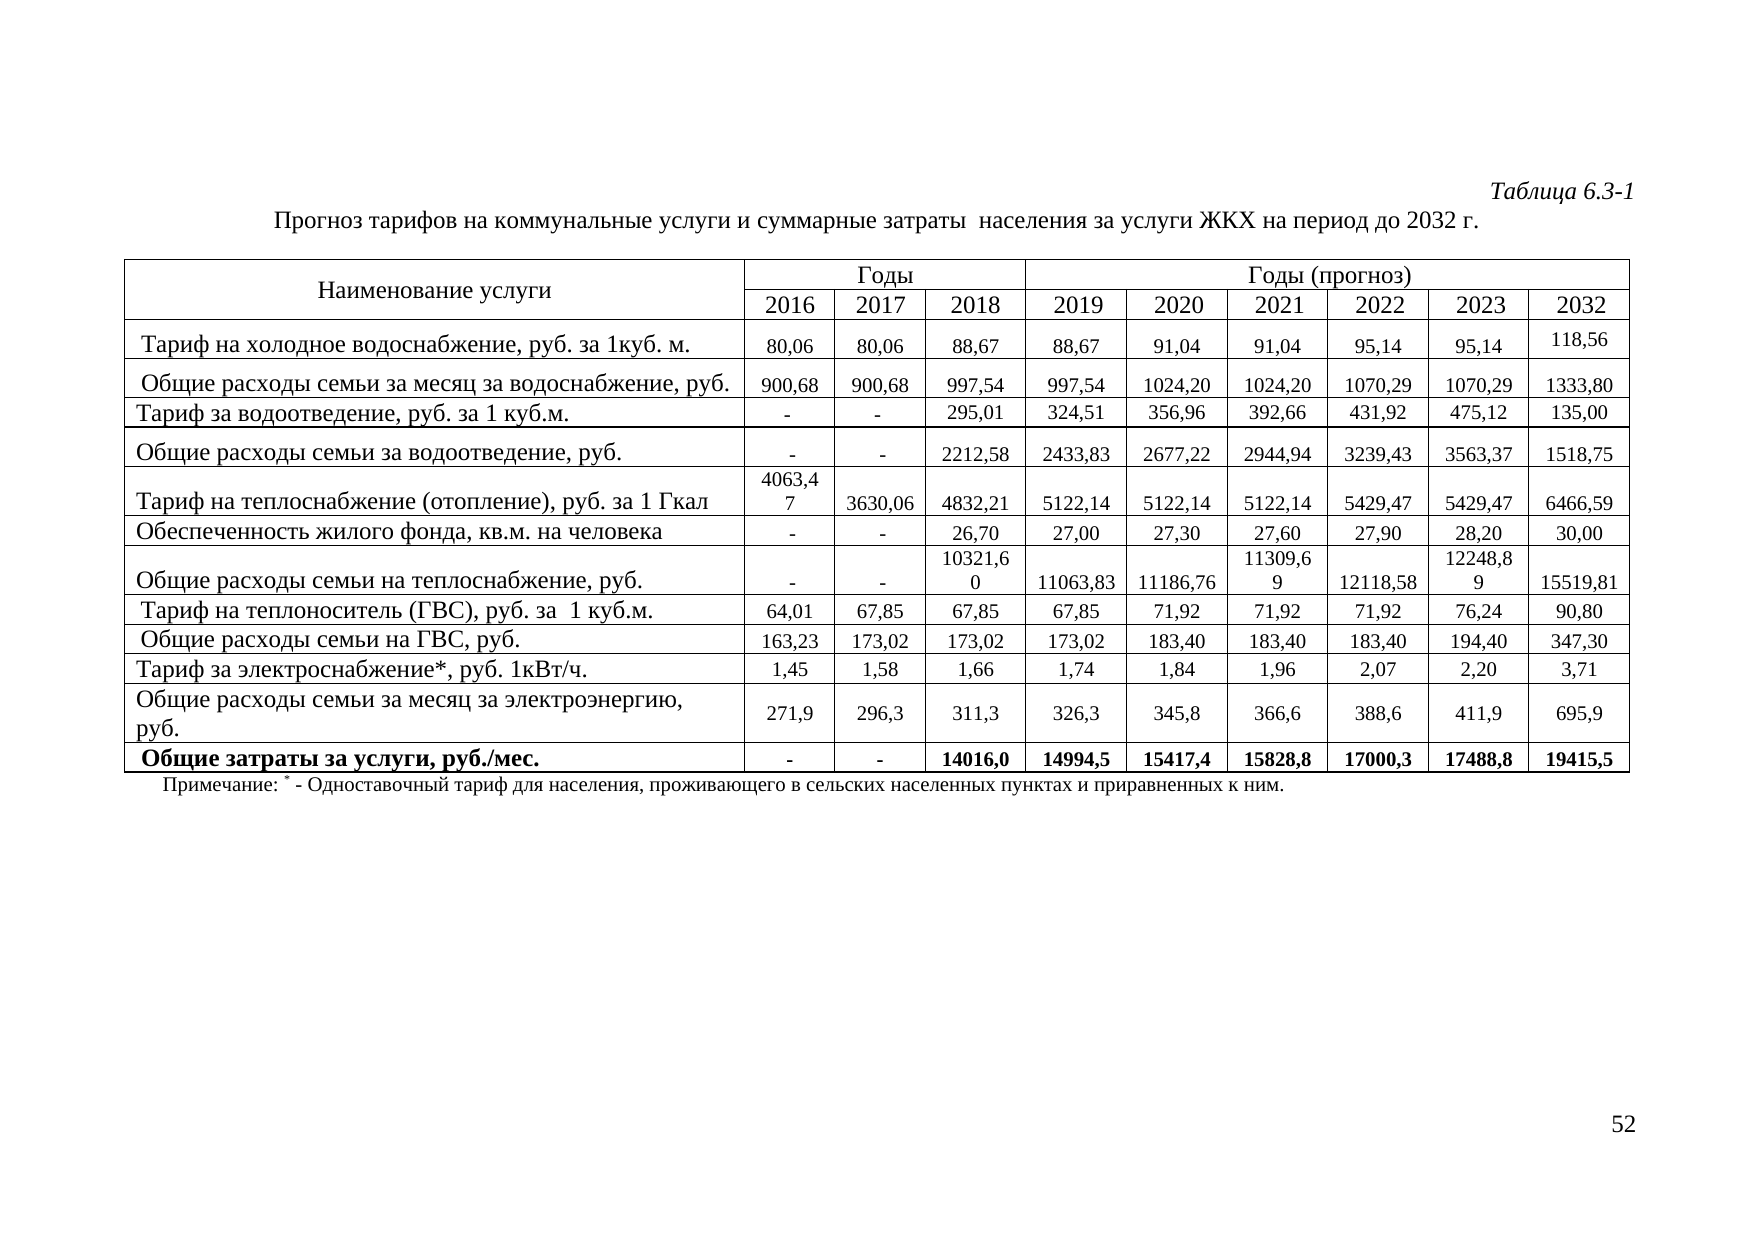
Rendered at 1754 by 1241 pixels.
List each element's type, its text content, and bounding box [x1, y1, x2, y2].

text Прогноз тарифов на коммунальные услуги и суммарные затраты населения за услуги ЖКХ на период до 2032 г. [118, 205, 1635, 234]
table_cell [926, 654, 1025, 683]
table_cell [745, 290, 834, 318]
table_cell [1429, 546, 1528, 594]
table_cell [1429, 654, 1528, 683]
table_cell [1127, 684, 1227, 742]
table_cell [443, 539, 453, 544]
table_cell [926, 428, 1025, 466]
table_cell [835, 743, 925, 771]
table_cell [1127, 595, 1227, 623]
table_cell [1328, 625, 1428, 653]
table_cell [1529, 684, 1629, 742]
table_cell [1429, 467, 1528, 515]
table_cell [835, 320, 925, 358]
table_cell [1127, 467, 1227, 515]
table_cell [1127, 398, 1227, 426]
text Примечание: * - Одноставочный тариф для населения, проживающего в сельских населенных пунктах и приравненных к ним. [118, 772, 1635, 796]
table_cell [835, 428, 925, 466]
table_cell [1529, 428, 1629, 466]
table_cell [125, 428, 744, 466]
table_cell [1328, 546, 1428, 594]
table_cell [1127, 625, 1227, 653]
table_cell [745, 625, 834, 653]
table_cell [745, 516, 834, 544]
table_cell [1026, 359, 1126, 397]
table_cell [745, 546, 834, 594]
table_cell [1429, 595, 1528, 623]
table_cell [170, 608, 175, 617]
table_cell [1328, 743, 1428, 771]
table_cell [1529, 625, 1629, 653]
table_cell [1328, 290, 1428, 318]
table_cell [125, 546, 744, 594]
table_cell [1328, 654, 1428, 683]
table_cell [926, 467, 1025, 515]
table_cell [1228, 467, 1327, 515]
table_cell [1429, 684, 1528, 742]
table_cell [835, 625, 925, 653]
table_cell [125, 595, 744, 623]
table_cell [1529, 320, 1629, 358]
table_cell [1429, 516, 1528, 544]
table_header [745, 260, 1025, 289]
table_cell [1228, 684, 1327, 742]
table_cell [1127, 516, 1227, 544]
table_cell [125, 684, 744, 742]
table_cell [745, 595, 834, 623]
text Таблица 6.3-1 [118, 176, 1635, 205]
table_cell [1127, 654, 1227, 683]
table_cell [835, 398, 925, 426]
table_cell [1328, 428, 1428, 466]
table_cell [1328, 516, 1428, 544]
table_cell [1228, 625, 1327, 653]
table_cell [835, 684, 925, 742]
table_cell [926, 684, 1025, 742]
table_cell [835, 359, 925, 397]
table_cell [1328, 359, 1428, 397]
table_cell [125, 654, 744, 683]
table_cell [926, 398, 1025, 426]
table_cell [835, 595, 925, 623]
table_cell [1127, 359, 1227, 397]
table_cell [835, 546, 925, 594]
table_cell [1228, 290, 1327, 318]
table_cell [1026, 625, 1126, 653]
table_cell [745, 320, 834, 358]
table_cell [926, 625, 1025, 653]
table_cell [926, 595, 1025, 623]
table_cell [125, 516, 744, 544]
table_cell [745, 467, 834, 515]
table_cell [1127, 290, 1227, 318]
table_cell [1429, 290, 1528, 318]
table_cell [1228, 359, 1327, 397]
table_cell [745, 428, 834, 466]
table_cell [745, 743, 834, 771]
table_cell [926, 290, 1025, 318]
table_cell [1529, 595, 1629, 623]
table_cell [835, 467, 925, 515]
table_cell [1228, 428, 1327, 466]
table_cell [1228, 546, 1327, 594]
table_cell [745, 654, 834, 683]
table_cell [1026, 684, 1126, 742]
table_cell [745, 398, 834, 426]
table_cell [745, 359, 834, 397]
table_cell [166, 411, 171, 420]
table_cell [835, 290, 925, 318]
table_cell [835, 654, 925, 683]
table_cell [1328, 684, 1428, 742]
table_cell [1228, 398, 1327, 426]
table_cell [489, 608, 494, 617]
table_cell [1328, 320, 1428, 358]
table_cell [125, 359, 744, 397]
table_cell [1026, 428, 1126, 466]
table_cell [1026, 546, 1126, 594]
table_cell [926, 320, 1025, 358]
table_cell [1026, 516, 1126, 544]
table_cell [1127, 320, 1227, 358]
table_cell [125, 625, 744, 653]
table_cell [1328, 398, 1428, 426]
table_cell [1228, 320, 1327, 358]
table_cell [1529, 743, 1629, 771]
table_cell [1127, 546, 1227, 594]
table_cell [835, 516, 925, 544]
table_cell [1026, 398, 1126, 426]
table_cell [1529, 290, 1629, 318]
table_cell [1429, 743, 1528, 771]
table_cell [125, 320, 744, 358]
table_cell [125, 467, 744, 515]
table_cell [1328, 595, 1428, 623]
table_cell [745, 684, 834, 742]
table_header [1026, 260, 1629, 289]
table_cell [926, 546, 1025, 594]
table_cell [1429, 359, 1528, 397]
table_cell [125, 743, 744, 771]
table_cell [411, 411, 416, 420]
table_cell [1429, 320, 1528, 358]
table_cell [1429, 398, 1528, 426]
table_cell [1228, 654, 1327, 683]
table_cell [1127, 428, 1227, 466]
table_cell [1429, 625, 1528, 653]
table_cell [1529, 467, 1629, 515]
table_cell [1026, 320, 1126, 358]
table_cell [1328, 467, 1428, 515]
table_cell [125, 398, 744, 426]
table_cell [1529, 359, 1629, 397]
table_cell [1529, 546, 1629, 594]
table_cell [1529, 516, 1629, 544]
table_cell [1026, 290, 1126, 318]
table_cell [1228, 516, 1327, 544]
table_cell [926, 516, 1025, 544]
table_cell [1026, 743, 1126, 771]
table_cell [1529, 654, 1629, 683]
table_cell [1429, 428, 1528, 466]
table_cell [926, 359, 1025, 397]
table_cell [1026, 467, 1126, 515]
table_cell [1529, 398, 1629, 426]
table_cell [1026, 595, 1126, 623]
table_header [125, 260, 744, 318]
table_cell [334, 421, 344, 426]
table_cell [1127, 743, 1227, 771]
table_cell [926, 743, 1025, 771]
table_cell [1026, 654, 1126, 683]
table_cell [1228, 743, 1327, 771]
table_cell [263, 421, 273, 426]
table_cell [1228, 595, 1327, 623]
